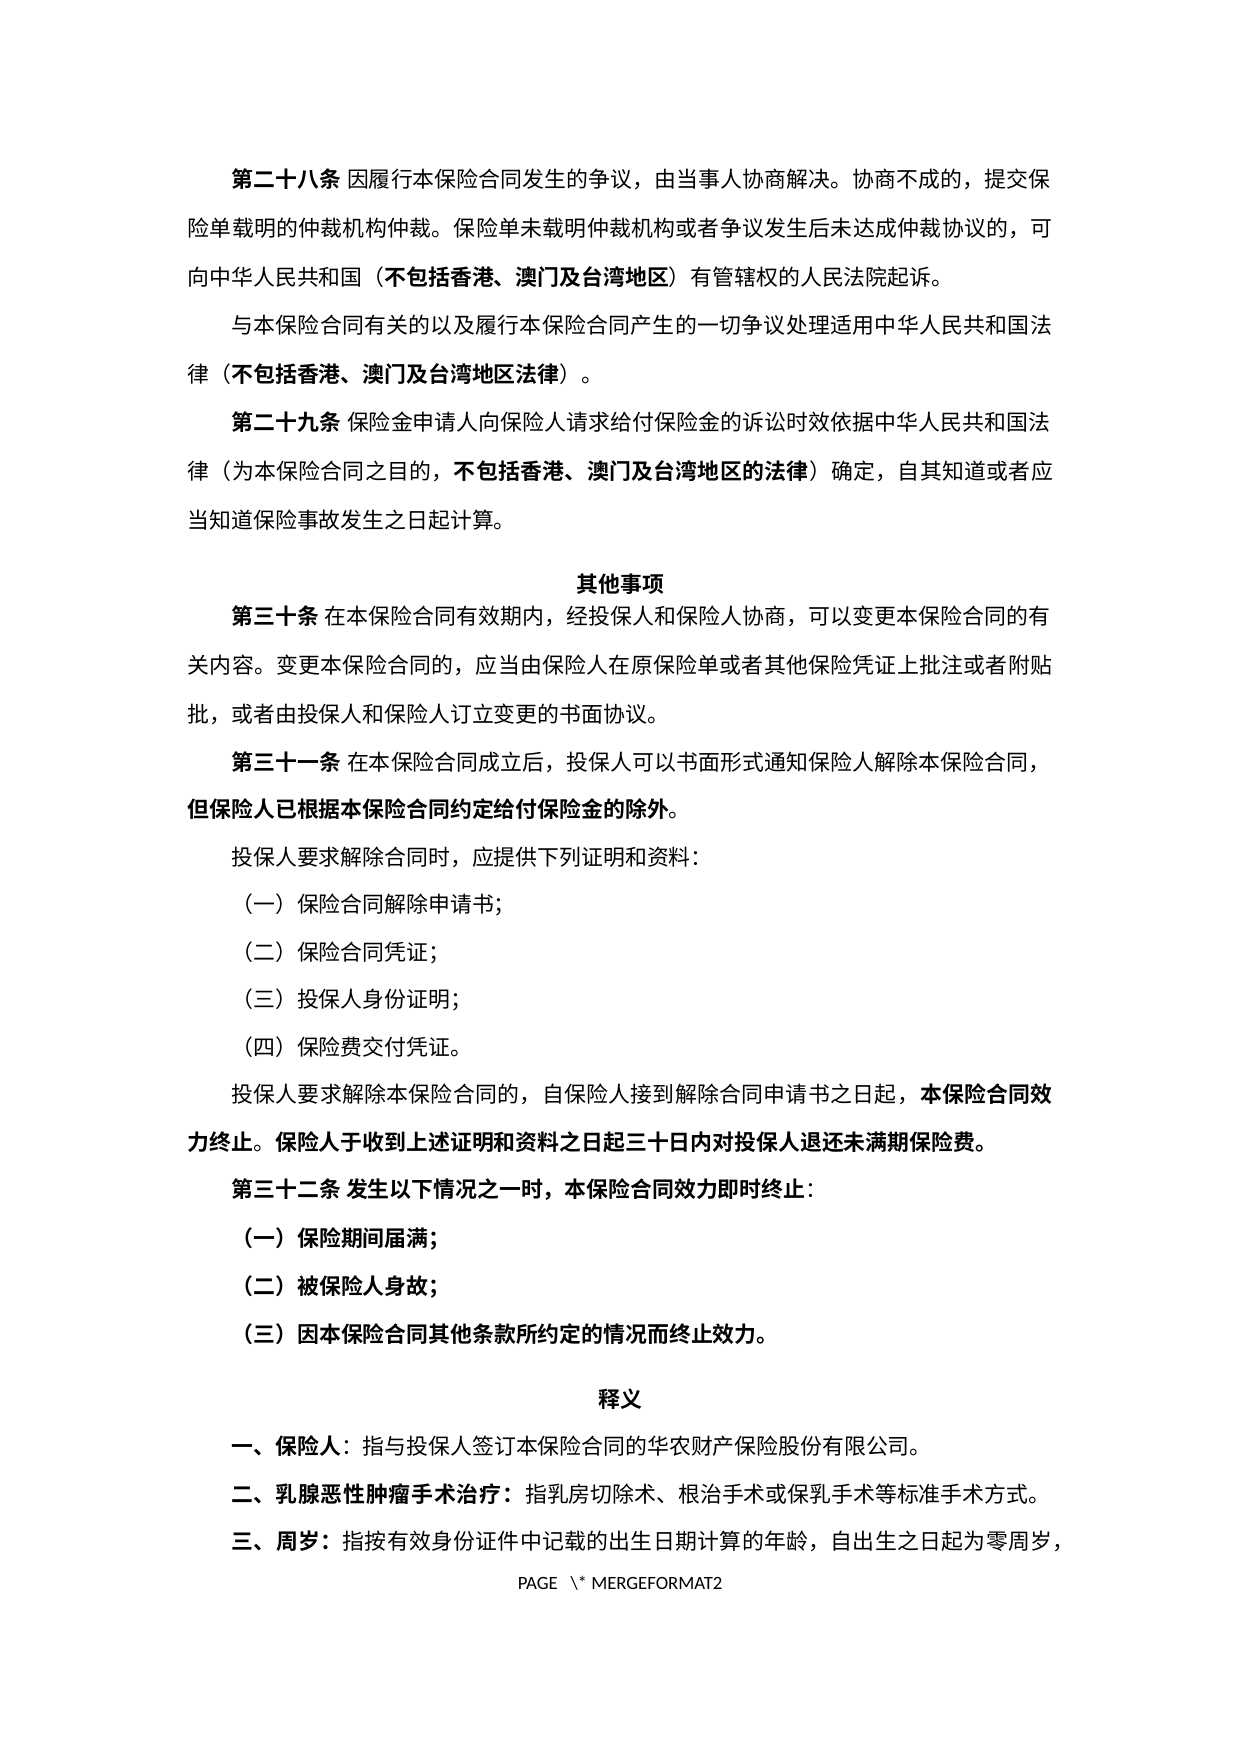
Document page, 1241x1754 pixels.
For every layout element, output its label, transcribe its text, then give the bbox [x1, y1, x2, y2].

text （一）保险期间届满； [187, 1220, 1053, 1253]
text （三）投保人身份证明； [187, 982, 1053, 1014]
text 第二十八条 因履行本保险合同发生的争议，由当事人协商解决。协商不成的，提交保险单载明的仲裁机构仲裁。保险单未载明仲裁机构或者争议发生后未达成仲裁协议的，可向中华人民共和国（不包括香港、澳门及台湾地区）有管辖权的人民法院起诉。 [187, 162, 1053, 292]
text 第三十条 在本保险合同有效期内，经投保人和保险人协商，可以变更本保险合同的有关内容。变更本保险合同的，应当由保险人在原保险单或者其他保险凭证上批注或者附贴批，或者由投保人和保险人订立变更的书面协议。 [187, 599, 1053, 729]
text 与本保险合同有关的以及履行本保险合同产生的一切争议处理适用中华人民共和国法律（不包括香港、澳门及台湾地区法律）。 [187, 308, 1053, 389]
text （四）保险费交付凭证。 [187, 1029, 1053, 1061]
text 释义 [187, 1382, 1053, 1413]
list 二、乳腺恶性肿瘤手术治疗：指乳房切除术、根治手术或保乳手术等标准手术方式。 [187, 1477, 1053, 1508]
text 第三十一条 在本保险合同成立后，投保人可以书面形式通知保险人解除本保险合同，但保险人已根据本保险合同约定给付保险金的除外。 [187, 744, 1053, 824]
text 投保人要求解除本保险合同的，自保险人接到解除合同申请书之日起，本保险合同效力终止。保险人于收到上述证明和资料之日起三十日内对投保人退还未满期保险费。 [187, 1077, 1053, 1156]
text 第三十二条 发生以下情况之一时，本保险合同效力即时终止： [187, 1172, 1053, 1204]
text 一、保险人：指与投保人签订本保险合同的华农财产保险股份有限公司。 [187, 1429, 1053, 1461]
text （一）保险合同解除申请书； [187, 887, 1053, 919]
text 其他事项 [187, 567, 1053, 599]
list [187, 1524, 1053, 1556]
text （二）保险合同凭证； [187, 934, 1053, 966]
text 投保人要求解除合同时，应提供下列证明和资料： [187, 839, 1053, 871]
text （三）因本保险合同其他条款所约定的情况而终止效力。 [187, 1317, 1053, 1349]
text 第二十九条 保险金申请人向保险人请求给付保险金的诉讼时效依据中华人民共和国法律（为本保险合同之目的，不包括香港、澳门及台湾地区的法律）确定，自其知道或者应当知道保险事故发生之日起计算。 [187, 405, 1053, 535]
text （二）被保险人身故； [187, 1269, 1053, 1301]
